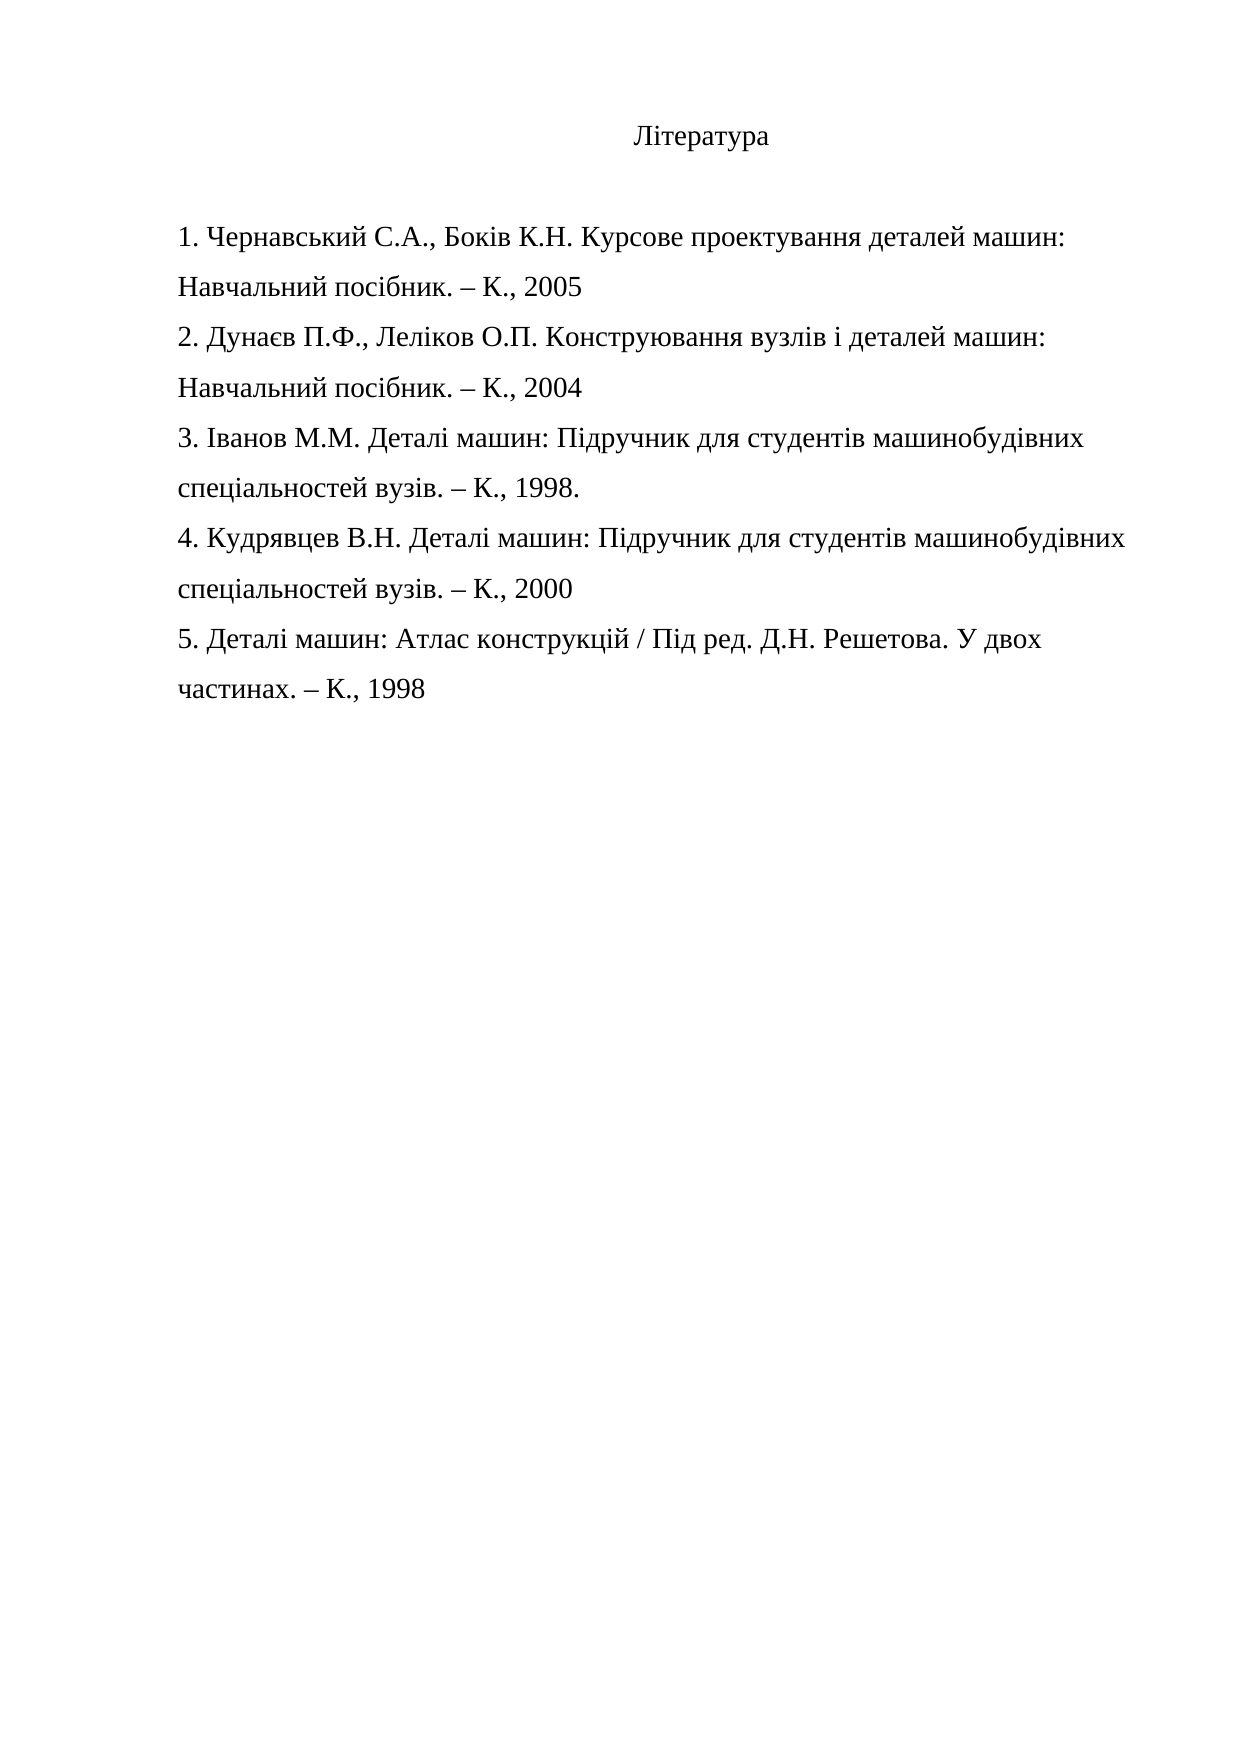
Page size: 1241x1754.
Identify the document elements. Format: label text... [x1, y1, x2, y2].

text Література [177, 118, 1152, 152]
text 5. Деталі машин: Атлас конструкцій / Під ред. Д.Н. Решетова. У двох частинах. – К., 1998 [177, 621, 1152, 705]
text 2. Дунаєв П.Ф., Леліков О.П. Конструювання вузлів і деталей машин: Навчальний посібник. – К., 2004 [177, 319, 1152, 403]
text 4. Кудрявцев В.Н. Деталі машин: Підручник для студентів машинобудівних спеціальностей вузів. – К., 2000 [177, 521, 1152, 604]
text 1. Чернавський С.А., Боків К.Н. Курсове проектування деталей машин: Навчальний посібник. – К., 2005 [177, 219, 1152, 303]
text 3. Іванов М.М. Деталі машин: Підручник для студентів машинобудівних спеціальностей вузів. – К., 1998. [177, 420, 1152, 504]
